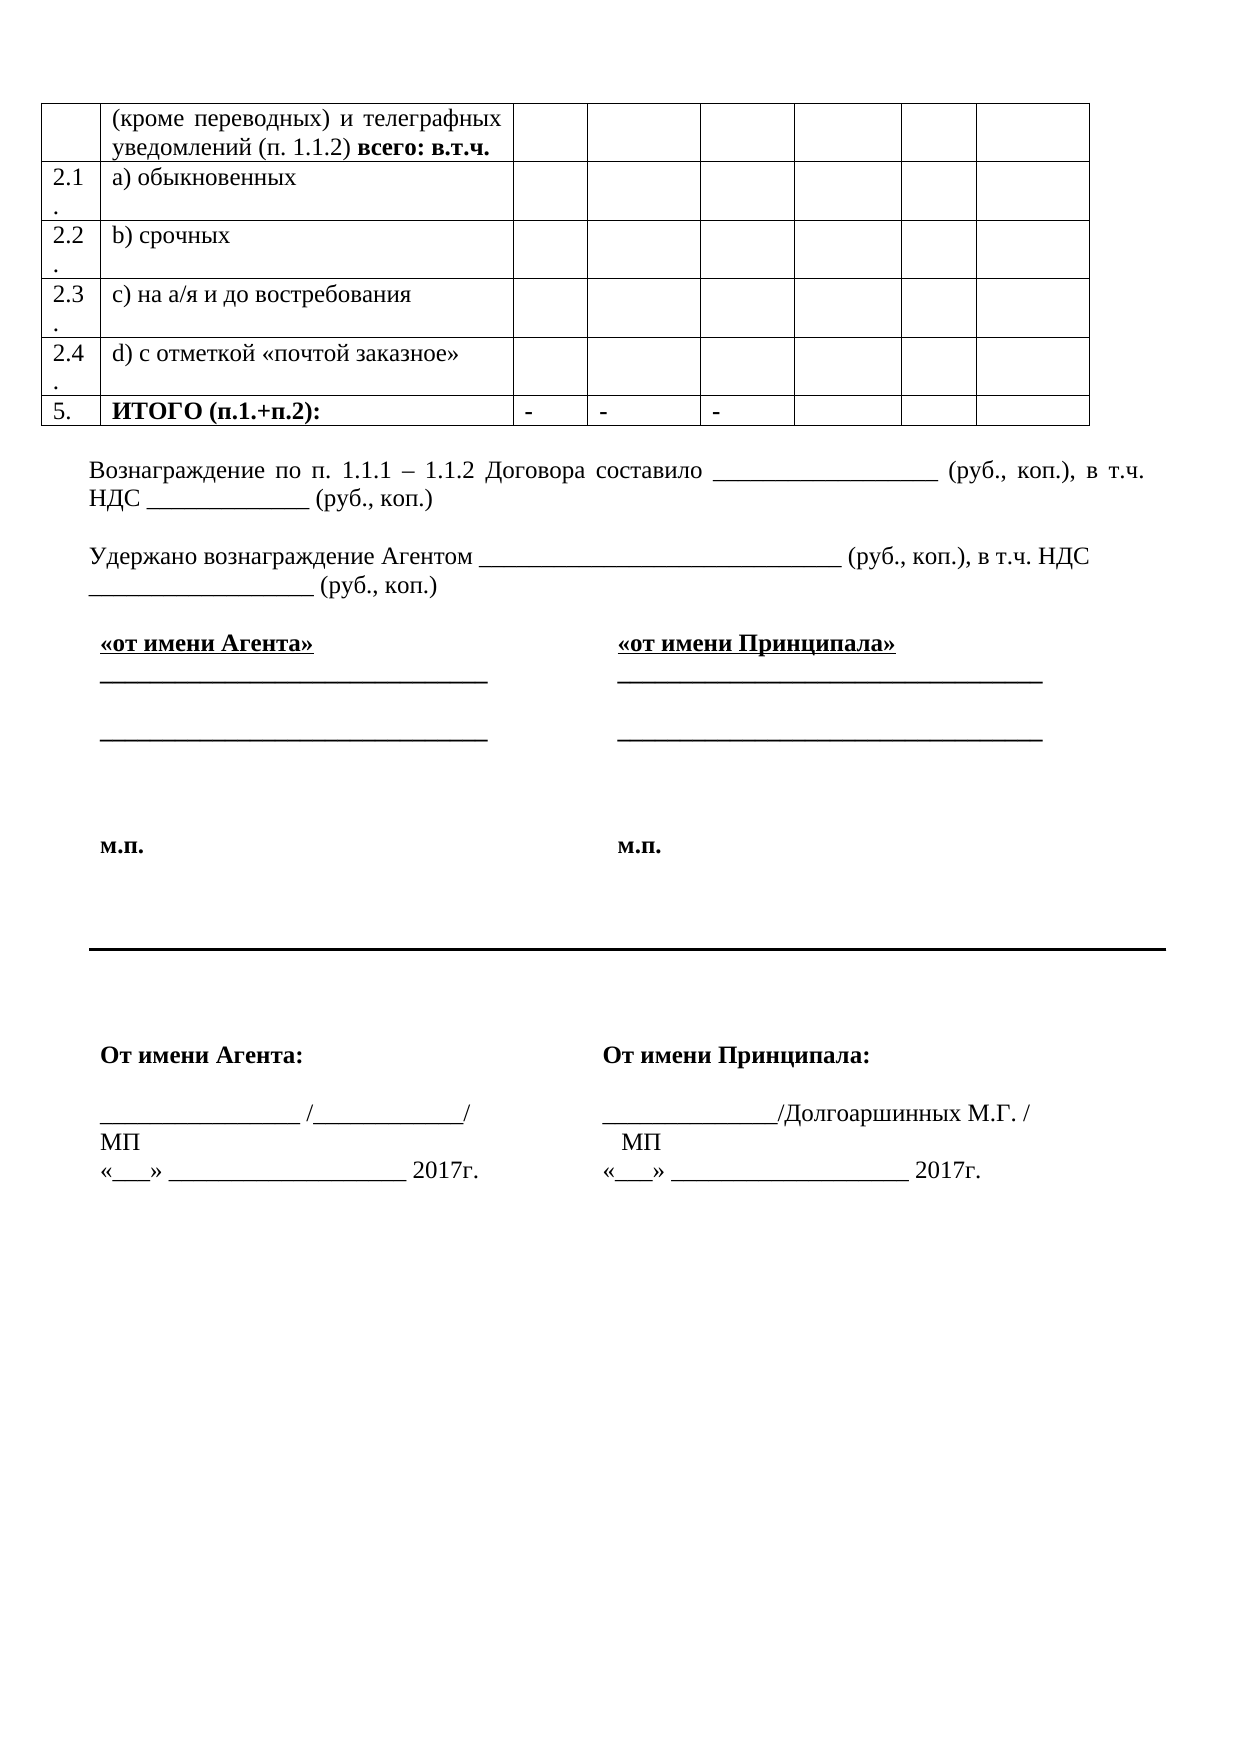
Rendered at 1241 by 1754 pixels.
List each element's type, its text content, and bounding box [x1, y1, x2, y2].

table_cell 5. [42, 396, 100, 425]
table_cell [795, 104, 901, 161]
table_cell [977, 396, 1089, 425]
table_header От имени Агента: [89, 1040, 591, 1069]
table_cell ______________/Долгоаршинных М.Г. / МП «___» ___________________ 2017г. [591, 1069, 1112, 1213]
table_header От имени Принципала: [591, 1040, 1112, 1069]
table_cell - [588, 396, 700, 425]
table_cell [701, 221, 794, 278]
table_cell [977, 162, 1089, 219]
table_cell [514, 338, 587, 395]
table_cell [977, 279, 1089, 337]
table_cell ________________ /____________/ МП «___» ___________________ 2017г. [89, 1069, 591, 1213]
table_cell [588, 279, 700, 337]
table_cell [701, 279, 794, 337]
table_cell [101, 104, 513, 161]
table_cell [701, 338, 794, 395]
table_cell a) обыкновенных [101, 162, 513, 219]
table_cell b) срочных [101, 221, 513, 278]
table_cell [902, 104, 976, 161]
text Удержано вознаграждение Агентом _____________________________ (руб., коп.), в т.ч. НДС __________________ (руб., коп.) [89, 541, 1166, 599]
table_cell [902, 221, 976, 278]
table_cell [977, 338, 1089, 395]
table_cell 2.4. [42, 338, 100, 395]
table_cell 2.3. [42, 279, 100, 337]
table_cell [795, 162, 901, 219]
table_header «от имени Принципала» [606, 628, 1093, 657]
table_cell __________________________________ __________________________________ м.п. [606, 657, 1093, 917]
table_cell _______________________________ _______________________________ м.п. [89, 657, 606, 917]
table_cell d) с отметкой «почтой заказное» [101, 338, 513, 395]
table_cell [977, 104, 1089, 161]
table_cell 2. [42, 104, 100, 161]
table_cell 2.1. [42, 162, 100, 219]
table_header «от имени Агента» [89, 628, 606, 657]
table_cell [902, 162, 976, 219]
table_cell [795, 221, 901, 278]
table_cell [902, 279, 976, 337]
table_cell - [701, 396, 794, 425]
table_cell [795, 338, 901, 395]
text Вознаграждение по п. 1.1.1 – 1.1.2 Договора составило __________________ (руб., коп.), в т.ч. НДС _____________ (руб., коп.) [89, 455, 1145, 512]
table_cell 2.2. [42, 221, 100, 278]
table_cell c) на а/я и до востребования [101, 279, 513, 337]
table_cell [514, 104, 587, 161]
table_cell [588, 104, 700, 161]
table_cell [588, 221, 700, 278]
table_cell ИТОГО (п.1.+п.2): [101, 396, 513, 425]
table_cell [795, 279, 901, 337]
table_cell [588, 338, 700, 395]
table_cell [514, 221, 587, 278]
table_cell [701, 162, 794, 219]
table_cell [795, 396, 901, 425]
table_cell [977, 221, 1089, 278]
table_cell [902, 396, 976, 425]
table_cell [701, 104, 794, 161]
table_cell [514, 279, 587, 337]
table_cell [514, 162, 587, 219]
table_cell [902, 338, 976, 395]
table_cell [588, 162, 700, 219]
table_cell - [514, 396, 587, 425]
